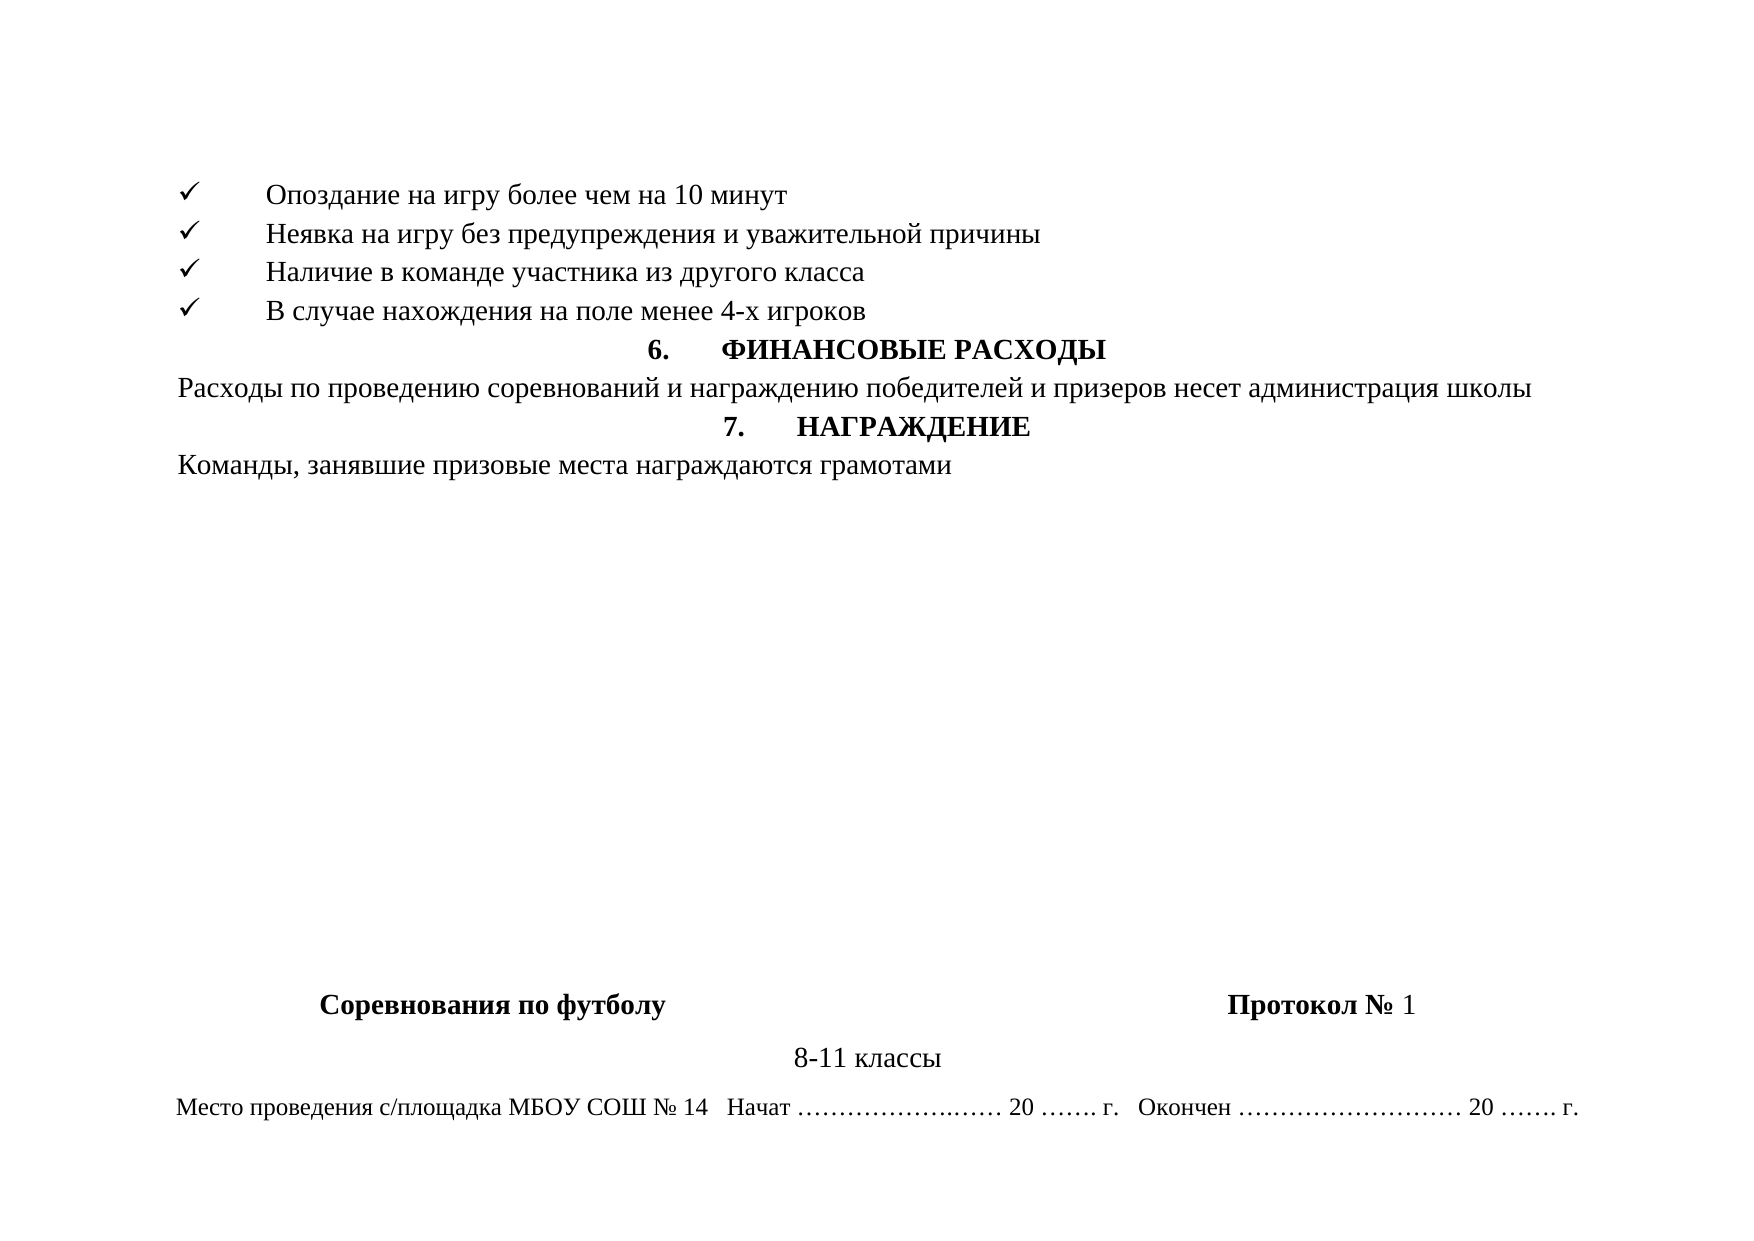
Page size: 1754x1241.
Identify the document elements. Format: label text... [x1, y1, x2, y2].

list Наличие в команде участника из другого класса [177, 254, 1636, 288]
list Команды, занявшие призовые места награждаются грамотами [118, 447, 1636, 481]
list Опоздание на игру более чем на 10 минут [177, 177, 1636, 211]
list НАГРАЖДЕНИЕ [118, 409, 1636, 442]
text Соревнования по футболу Протокол № 1 [99, 987, 1636, 1021]
list Неявка на игру без предупреждения и уважительной причины [177, 216, 1636, 249]
text Место проведения с/площадка МБОУ СОШ № 14 Начат ……………….…… 20 ……. г. Окончен ……………………… 20 ……. г. [99, 1092, 1656, 1121]
text 8-11 классы [99, 1040, 1636, 1073]
list Расходы по проведению соревнований и награждению победителей и призеров несет администрация школы [118, 370, 1636, 404]
list В случае нахождения на поле менее 4-х игроков [177, 293, 1636, 327]
list ФИНАНСОВЫЕ РАСХОДЫ [118, 332, 1636, 365]
